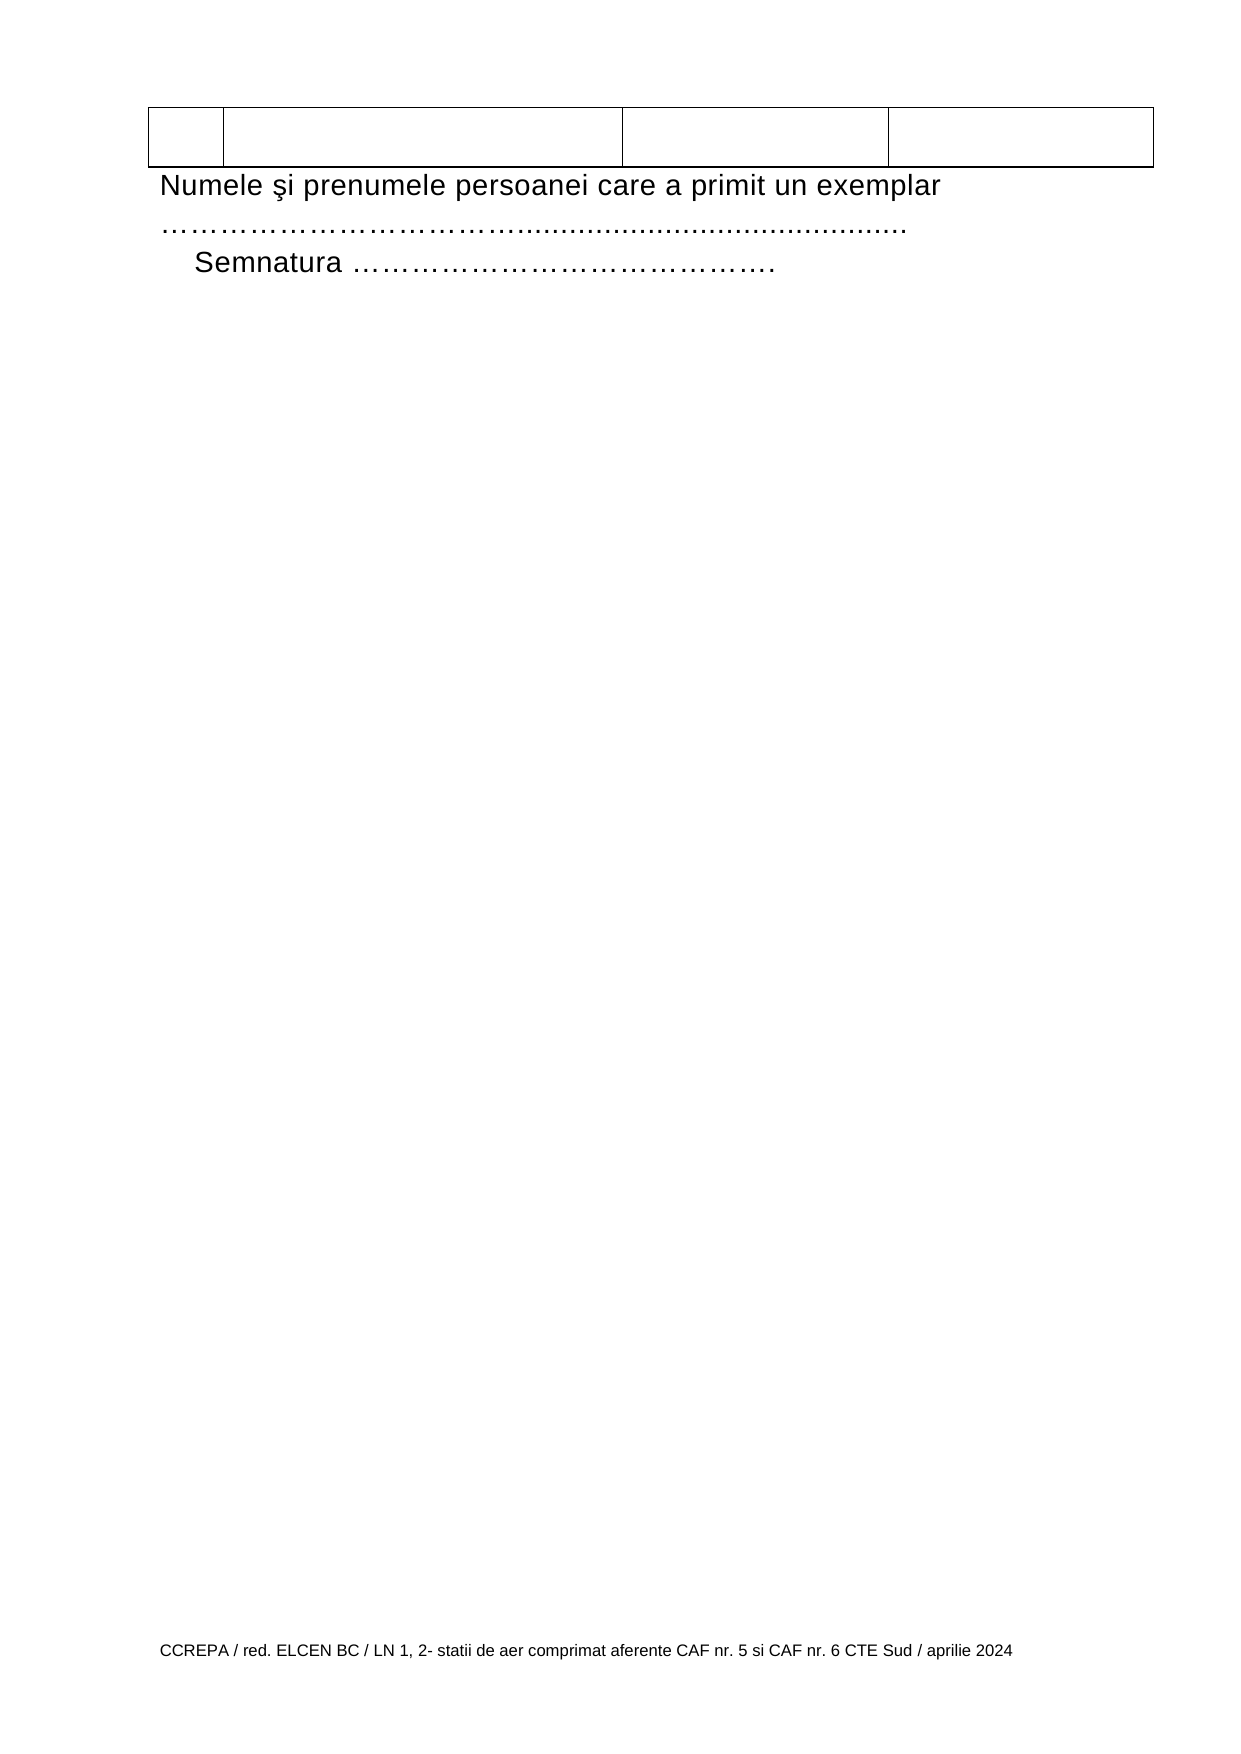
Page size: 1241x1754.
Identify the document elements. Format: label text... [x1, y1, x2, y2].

table_cell [889, 108, 1153, 166]
text Semnatura ……………………………………. [159, 244, 1163, 278]
table_cell [149, 108, 223, 166]
table_cell [224, 108, 622, 166]
table_cell [623, 108, 888, 166]
text Numele şi prenumele persoanei care a primit un exemplar [159, 167, 1163, 201]
text ………………………………............................................. [159, 206, 1163, 239]
